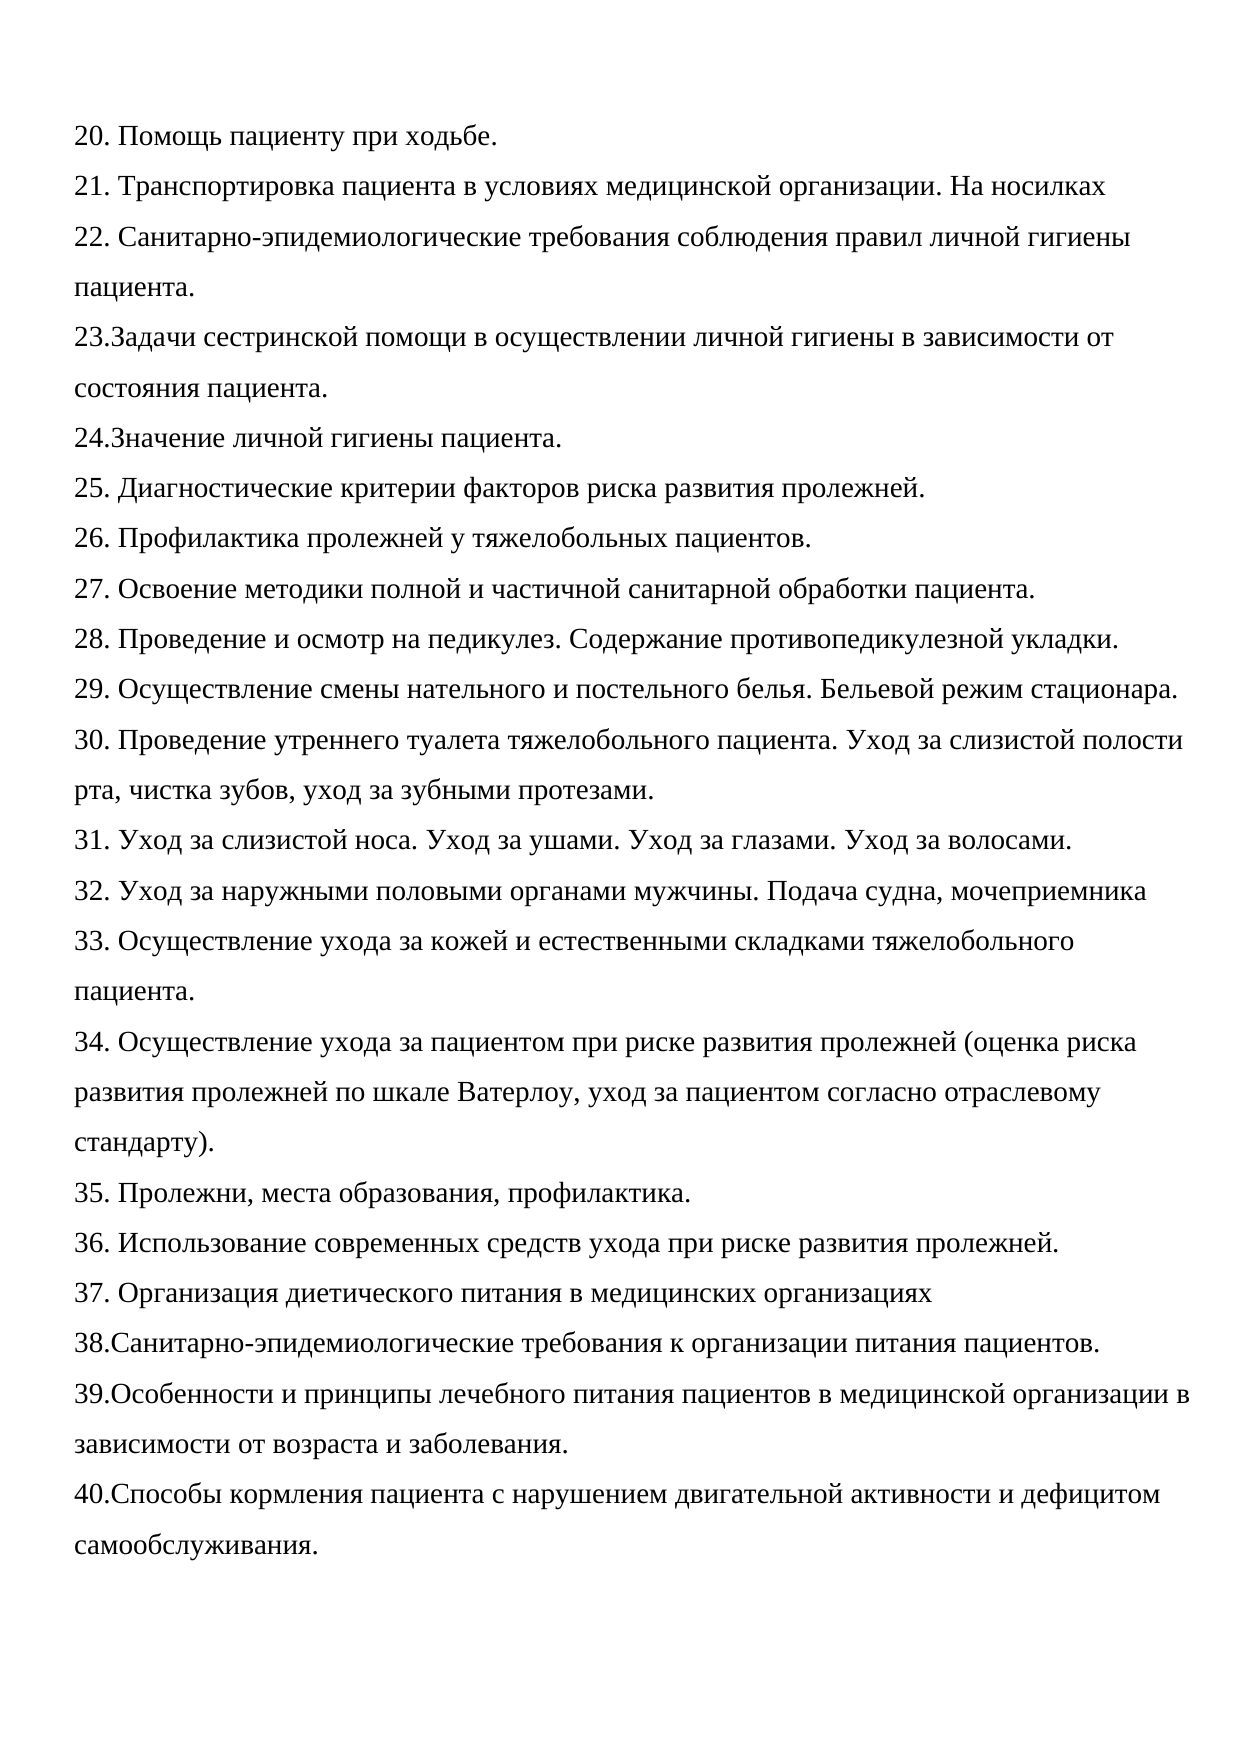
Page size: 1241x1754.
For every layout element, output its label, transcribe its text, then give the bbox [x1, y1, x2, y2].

text 33. Осуществление ухода за кожей и естественными складками тяжелобольного пациента. [74, 923, 1196, 1007]
text 24.Значение личной гигиены пациента. [74, 420, 1196, 453]
text 21. Транспортировка пациента в условиях медицинской организации. На носилках [74, 168, 1196, 202]
text 36. Использование современных средств ухода при риске развития пролежней. [74, 1225, 1196, 1258]
text 29. Осуществление смены нательного и постельного белья. Бельевой режим стационара. [74, 672, 1196, 705]
text 20. Помощь пациенту при ходьбе. [74, 118, 1196, 152]
text 34. Осуществление ухода за пациентом при риске развития пролежней (оценка риска развития пролежней по шкале Ватерлоу, уход за пациентом согласно отраслевому стандарту). [74, 1024, 1196, 1158]
text 37. Организация диетического питания в медицинских организациях [74, 1275, 1196, 1309]
text 39.Особенности и принципы лечебного питания пациентов в медицинской организации в зависимости от возраста и заболевания. [74, 1376, 1196, 1460]
text 38.Санитарно-эпидемиологические требования к организации питания пациентов. [74, 1326, 1196, 1359]
text 31. Уход за слизистой носа. Уход за ушами. Уход за глазами. Уход за волосами. [74, 822, 1196, 856]
text 27. Освоение методики полной и частичной санитарной обработки пациента. [74, 571, 1196, 604]
text 32. Уход за наружными половыми органами мужчины. Подача судна, мочеприемника [74, 873, 1196, 906]
text 28. Проведение и осмотр на педикулез. Содержание противопедикулезной укладки. [74, 621, 1196, 655]
text 22. Санитарно-эпидемиологические требования соблюдения правил личной гигиены пациента. [74, 219, 1196, 303]
text 35. Пролежни, места образования, профилактика. [74, 1175, 1196, 1208]
text 40.Способы кормления пациента с нарушением двигательной активности и дефицитом самообслуживания. [74, 1477, 1196, 1560]
text 23.Задачи сестринской помощи в осуществлении личной гигиены в зависимости от состояния пациента. [74, 319, 1196, 403]
text 30. Проведение утреннего туалета тяжелобольного пациента. Уход за слизистой полости рта, чистка зубов, уход за зубными протезами. [74, 722, 1196, 806]
text 25. Диагностические критерии факторов риска развития пролежней. [74, 470, 1196, 504]
text 26. Профилактика пролежней у тяжелобольных пациентов. [74, 521, 1196, 554]
